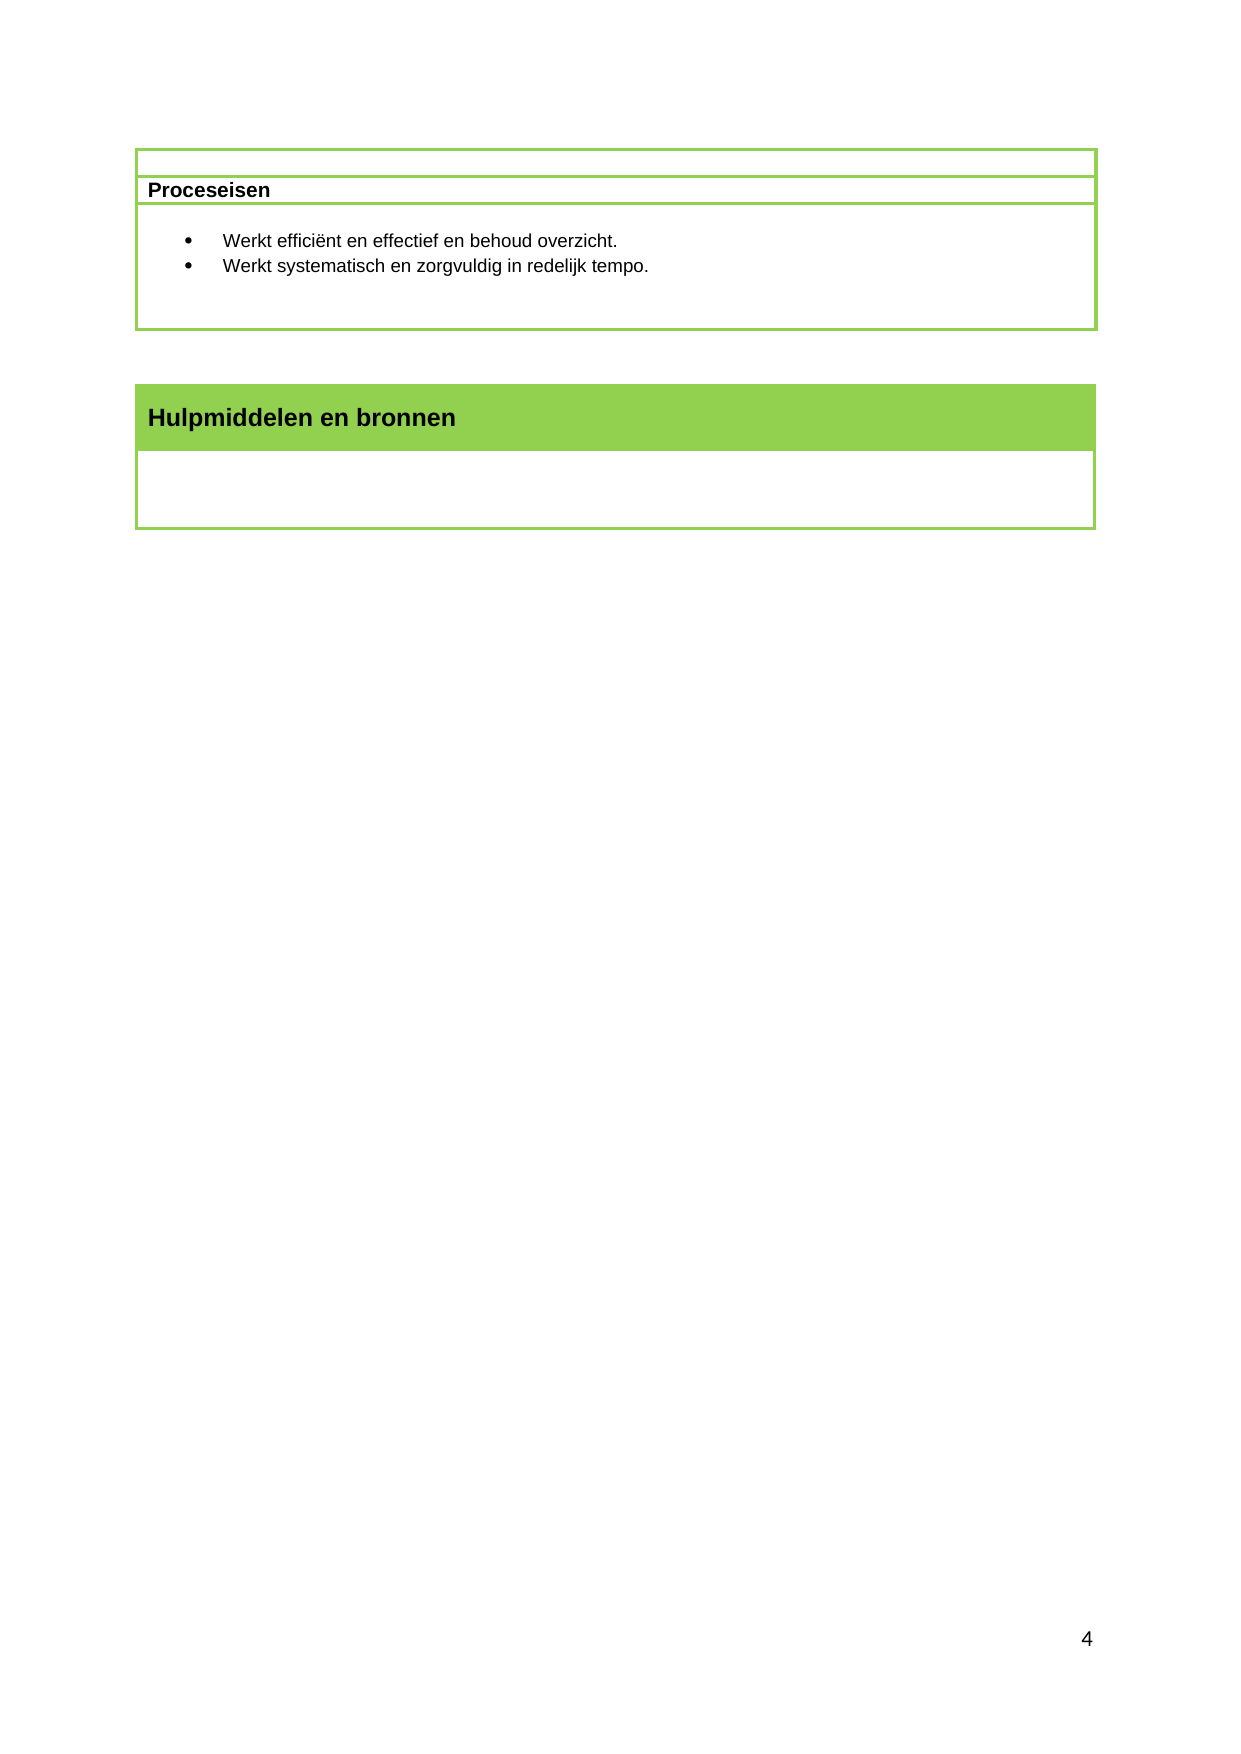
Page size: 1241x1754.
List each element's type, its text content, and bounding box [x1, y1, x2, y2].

table_cell [138, 451, 1093, 527]
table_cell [138, 151, 1094, 175]
table_header Hulpmiddelen en bronnen [138, 387, 1093, 448]
table_cell Proceseisen [138, 178, 1094, 202]
table_cell Werkt efficiënt en effectief en behoud overzicht. Werkt systematisch en zorgvuldig in redelijk tempo. [138, 205, 1094, 327]
